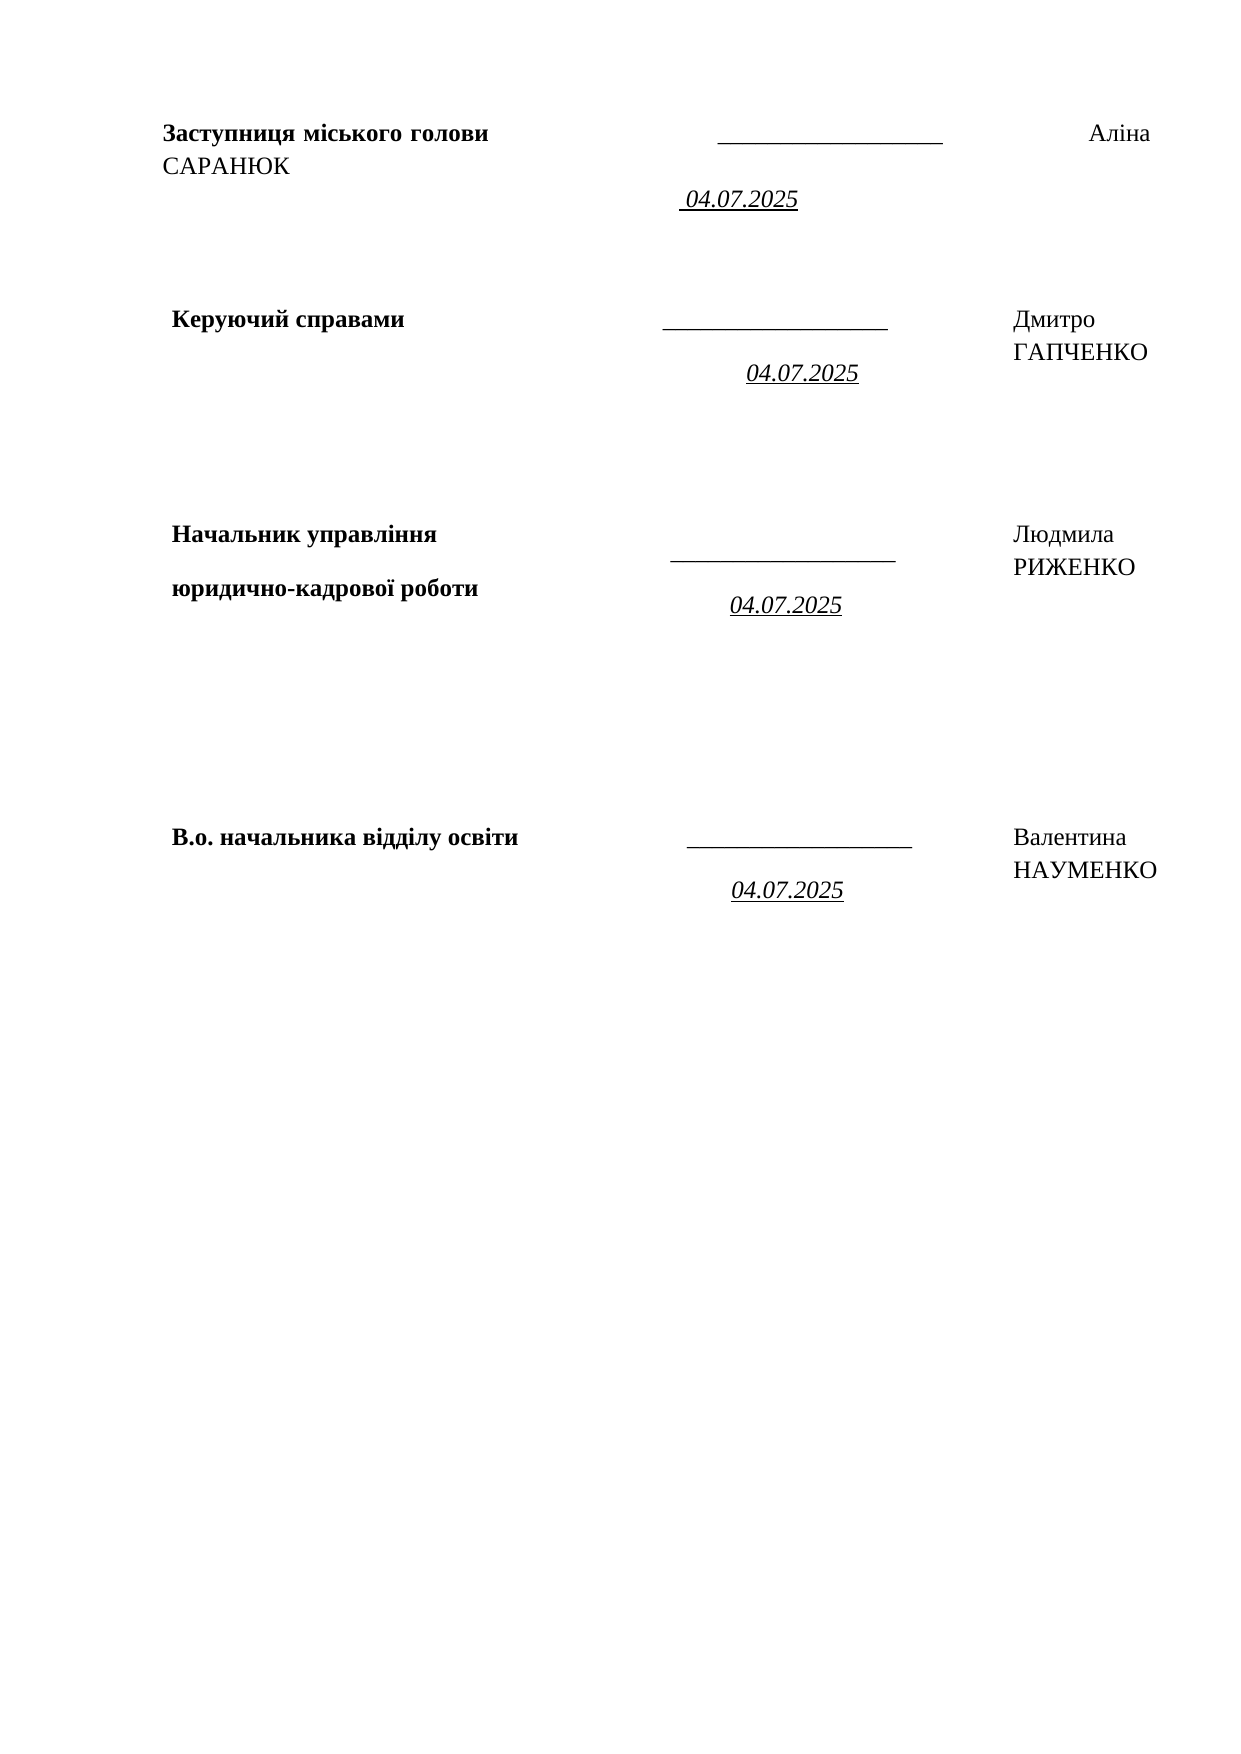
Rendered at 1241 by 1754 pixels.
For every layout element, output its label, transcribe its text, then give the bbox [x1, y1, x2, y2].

table_cell __________________ 04.07.2025 [525, 466, 1002, 768]
text Заступниця міського голови __________________ Аліна САРАНЮК [162, 118, 1152, 180]
table_cell В.о. начальника відділу освіти [160, 768, 525, 1306]
table_header Дмитро ГАПЧЕНКО [1002, 304, 1169, 466]
text 04.07.2025 [177, 184, 1152, 213]
table_header Керуючий справами [160, 304, 539, 466]
table_cell Людмила РИЖЕНКО [1002, 466, 1169, 768]
table_cell __________________ 04.07.2025 [525, 768, 1002, 1306]
table_header __________________ 04.07.2025 [539, 304, 1002, 466]
table_cell Валентина НАУМЕНКО [1002, 768, 1169, 1306]
table_cell Начальник управління юридично-кадрової роботи [160, 466, 525, 768]
